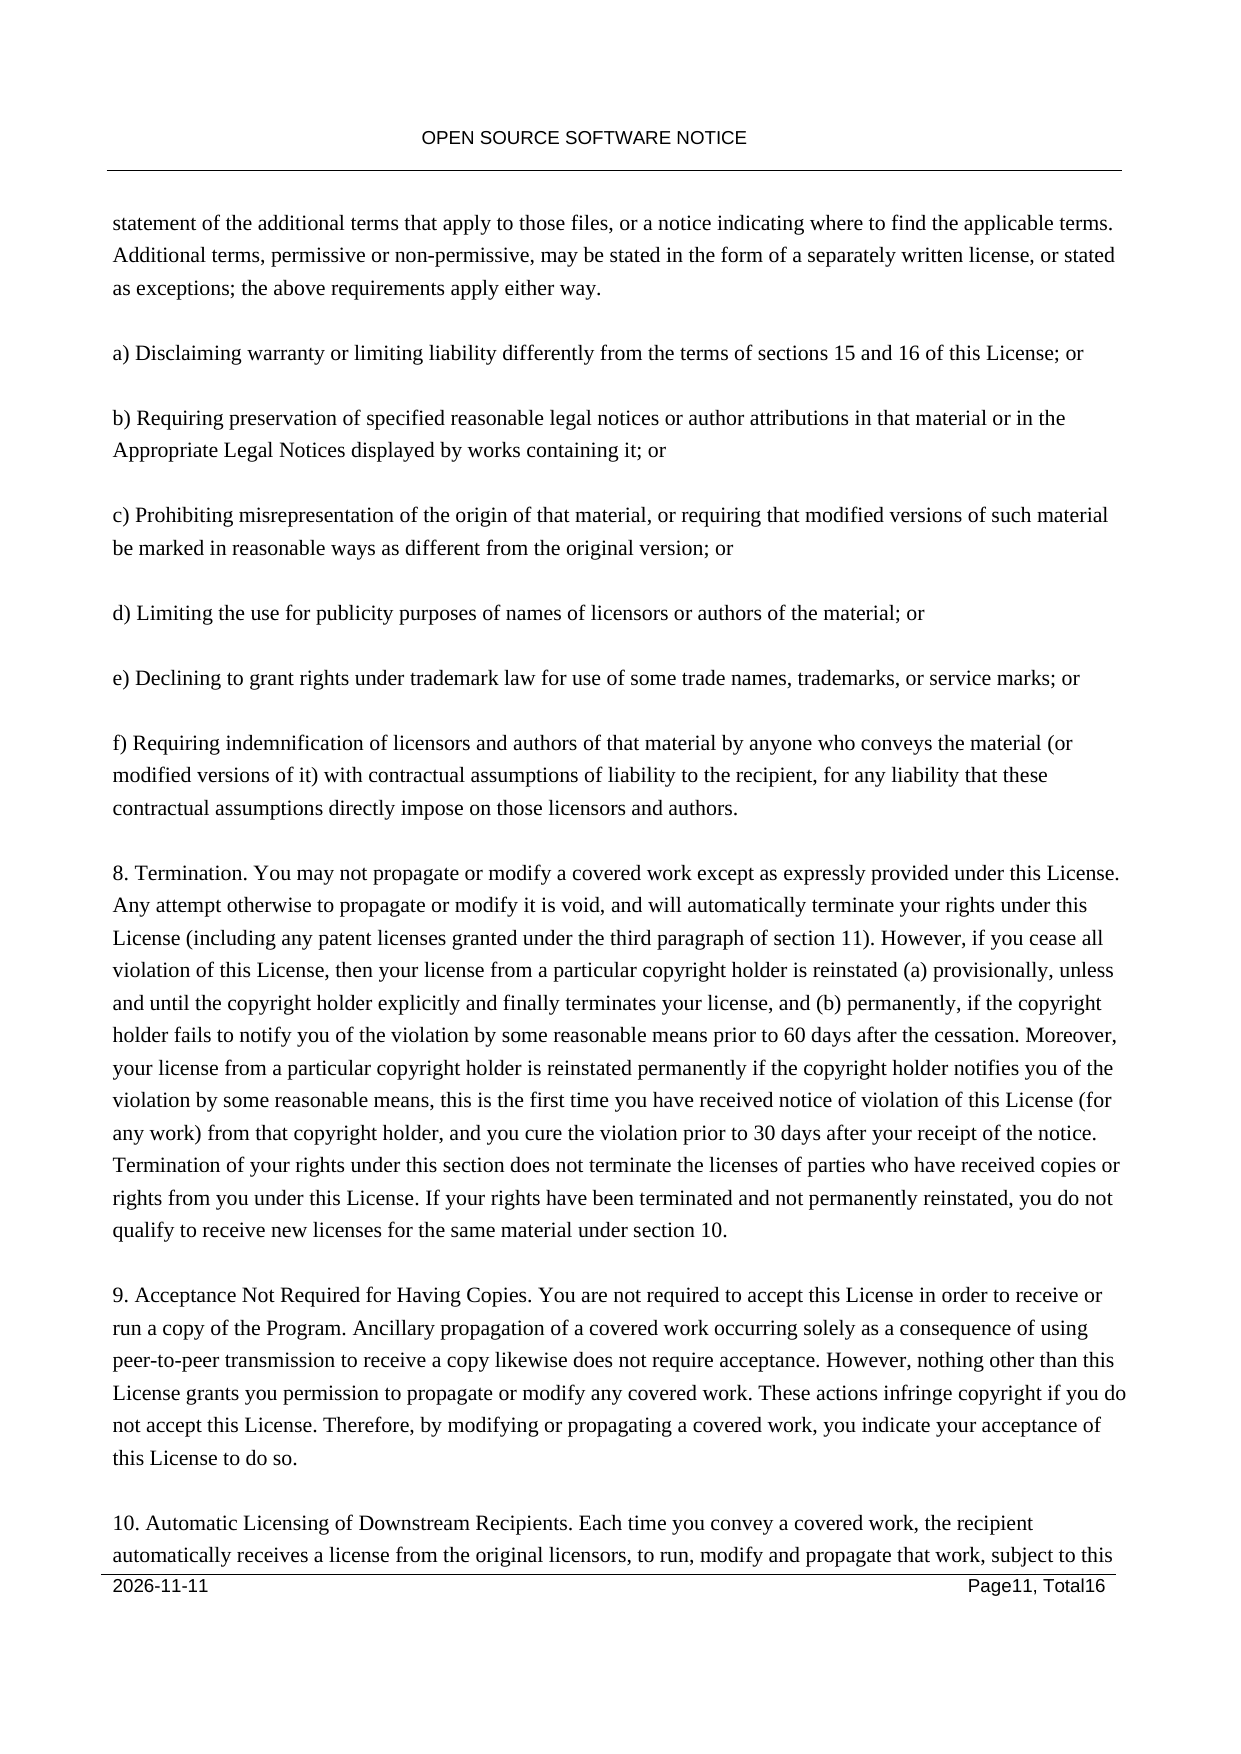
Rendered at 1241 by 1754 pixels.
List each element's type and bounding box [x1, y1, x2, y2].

text [112, 206, 1128, 1571]
